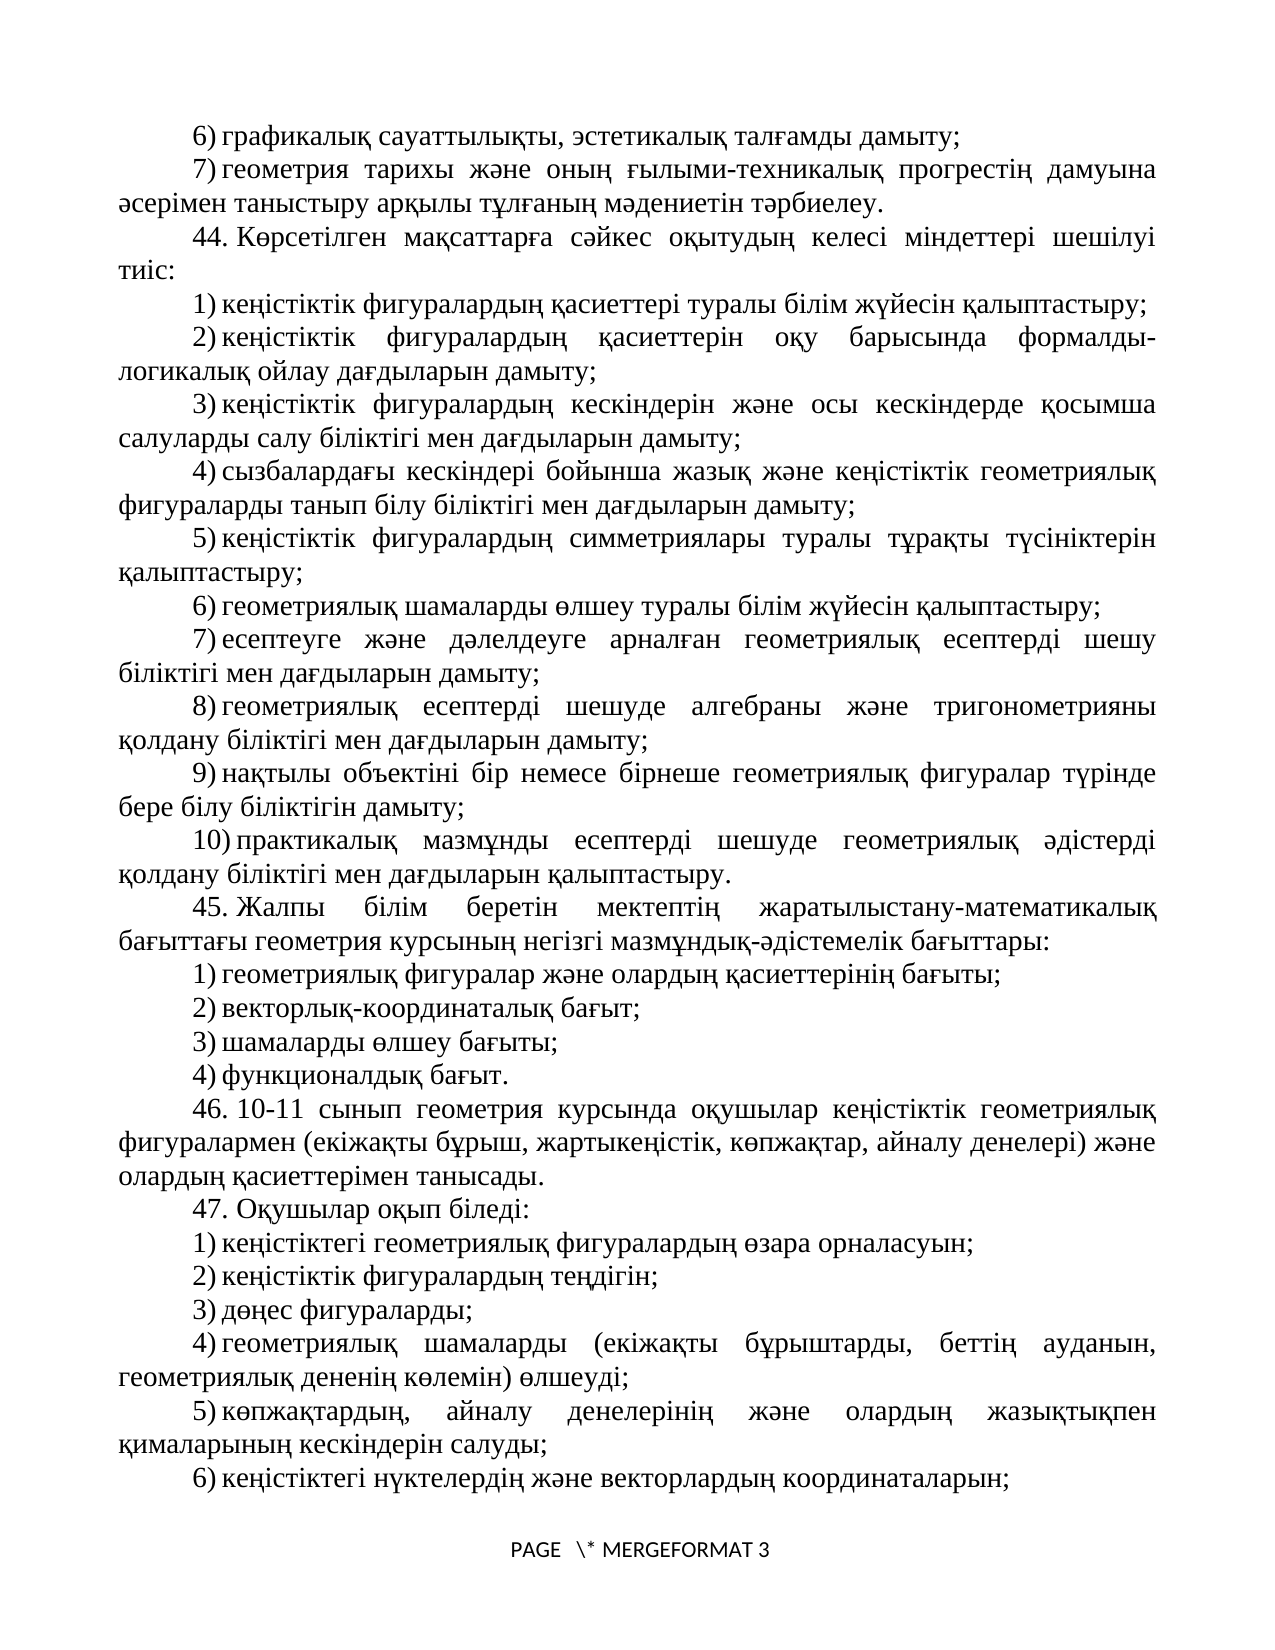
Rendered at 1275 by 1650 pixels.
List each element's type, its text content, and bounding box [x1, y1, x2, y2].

list кеңістіктік фигуралардың симметриялары туралы тұрақты түсініктерін қалыптастыру; [118, 521, 1157, 588]
list кеңістіктегі нүктелердің және векторлардың координаталарын; [118, 1460, 1157, 1493]
list практикалық мазмұнды есептерді шешуде геометриялық әдістерді қолдану біліктігі мен дағдыларын қалыптастыру. [118, 822, 1157, 889]
list векторлық-координаталық бағыт; [118, 990, 1157, 1024]
list кеңістіктік фигуралардың қасиеттерін оқу барысында формалды-логикалық ойлау дағдыларын дамыту; [118, 319, 1157, 386]
list кеңістіктік фигуралардың кескіндерін және осы кескіндерде қосымша салуларды салу біліктігі мен дағдыларын дамыту; [118, 386, 1157, 453]
list геометриялық есептерді шешуде алгебраны және тригонометрияны қолдану біліктігі мен дағдыларын дамыту; [118, 688, 1157, 755]
list функционалдық бағыт. [118, 1057, 1157, 1091]
list кеңістіктік фигуралардың теңдігін; [118, 1258, 1157, 1292]
list геометриялық фигуралар және олардың қасиеттерінің бағыты; [118, 957, 1157, 990]
list сызбалардағы кескіндері бойынша жазық және кеңістіктік геометриялық фигураларды танып білу біліктігі мен дағдыларын дамыту; [118, 453, 1157, 521]
list геометрия тарихы және оның ғылыми-техникалық прогрестің дамуына әсерімен таныстыру арқылы тұлғаның мәдениетін тәрбиелеу. [118, 152, 1157, 219]
list нақтылы объектіні бір немесе бірнеше геометриялық фигуралар түрінде бере білу біліктігін дамыту; [118, 755, 1157, 822]
list есептеуге және дәлелдеуге арналған геометриялық есептерді шешу біліктігі мен дағдыларын дамыту; [118, 621, 1157, 688]
list Жалпы білім беретін мектептің жаратылыстану-математикалық бағыттағы геометрия курсының негізгі мазмұндық-әдістемелік бағыттары: [118, 889, 1157, 957]
list Оқушылар оқып біледі: [118, 1191, 1157, 1225]
list көпжақтардың, айналу денелерінің және олардың жазықтықпен қималарының кескіндерін салуды; [118, 1393, 1157, 1460]
list геометриялық шамаларды (екіжақты бұрыштарды, беттің ауданын, геометриялық дененің көлемін) өлшеуді; [118, 1326, 1157, 1393]
list кеңістіктік фигуралардың қасиеттері туралы білім жүйесін қалыптастыру; [118, 286, 1157, 319]
list дөңес фигураларды; [118, 1292, 1157, 1326]
list кеңістіктегі геометриялық фигуралардың өзара орналасуын; [118, 1225, 1157, 1258]
list шамаларды өлшеу бағыты; [118, 1024, 1157, 1057]
list Көрсетілген мақсаттарға сәйкес оқытудың келесі міндеттері шешілуі тиіс: [118, 219, 1157, 286]
list 10-11 сынып геометрия курсында оқушылар кеңістіктік геометриялық фигуралармен (екіжақты бұрыш, жартыкеңістік, көпжақтар, айналу денелері) және олардың қасиеттерімен танысады. [118, 1091, 1157, 1191]
list графикалық сауаттылықты, эстетикалық талғамды дамыту; [118, 118, 1157, 152]
list геометриялық шамаларды өлшеу туралы білім жүйесін қалыптастыру; [118, 588, 1157, 621]
